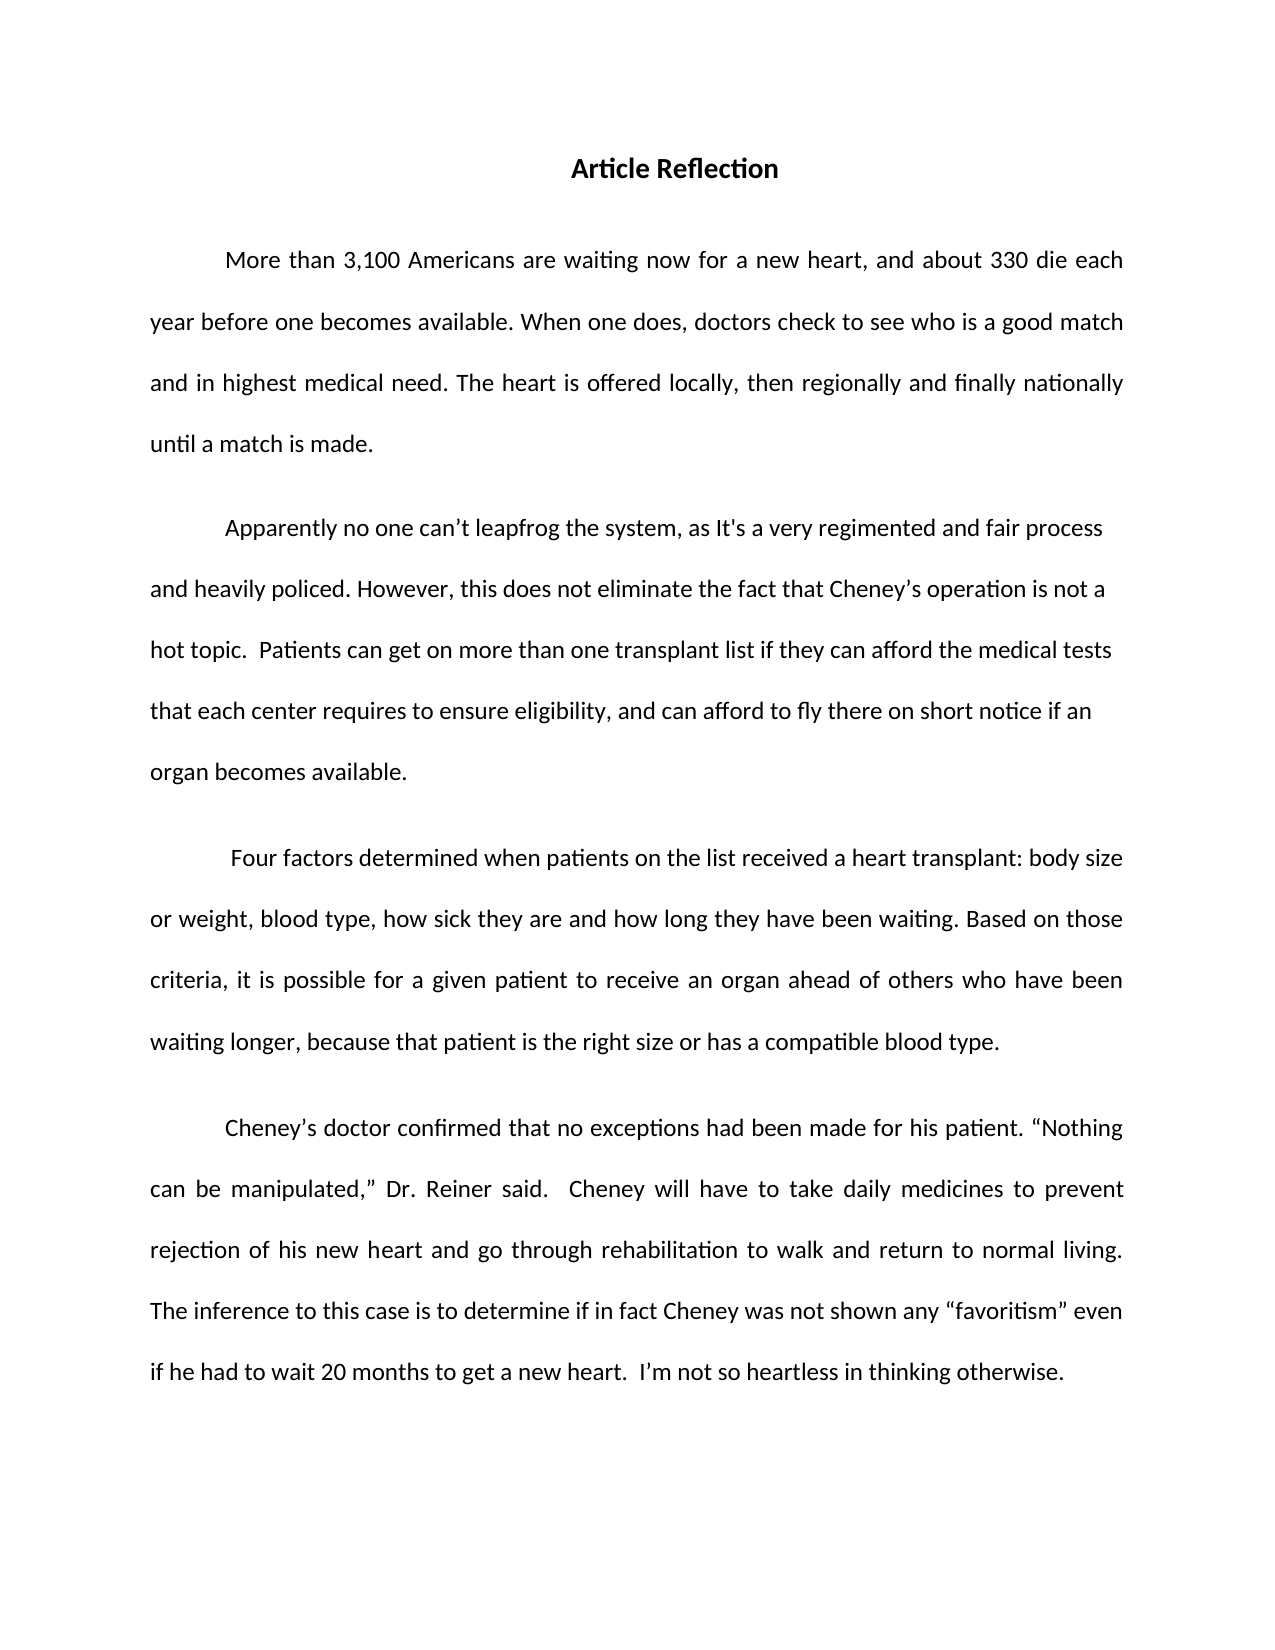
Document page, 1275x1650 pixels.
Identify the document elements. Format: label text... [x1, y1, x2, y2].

text Cheney’s doctor confirmed that no exceptions had been made for his patient. “Nothing can be manipulated,” Dr. Reiner said. Cheney will have to take daily medicines to prevent rejection of his new heart and go through rehabilitation to walk and return to normal living. The inference to this case is to determine if in fact Cheney was not shown any “favoritism” even if he had to wait 20 months to get a new heart. I’m not so heartless in thinking otherwise. [150, 1112, 1125, 1386]
text Apparently no one can’t leapfrog the system, as It's a very regimented and fair process and heavily policed. However, this does not eliminate the fact that Cheney’s operation is not a hot topic. Patients can get on more than one transplant list if they can afford the medical tests that each center requires to ensure eligibility, and can afford to fly there on short notice if an organ becomes available. [150, 512, 1125, 787]
text Four factors determined when patients on the list received a heart transplant: body size or weight, blood type, how sick they are and how long they have been waiting. Based on those criteria, it is possible for a given patient to receive an organ ahead of others who have been waiting longer, because that patient is the right size or has a compatible blood type. [150, 842, 1125, 1056]
text Article Reflection [150, 150, 1125, 186]
text More than 3,100 Americans are waiting now for a new heart, and about 330 die each year before one becomes available. When one does, doctors check to see who is a good match and in highest medical need. The heart is offered locally, then regionally and finally nationally until a match is made. [150, 245, 1125, 458]
